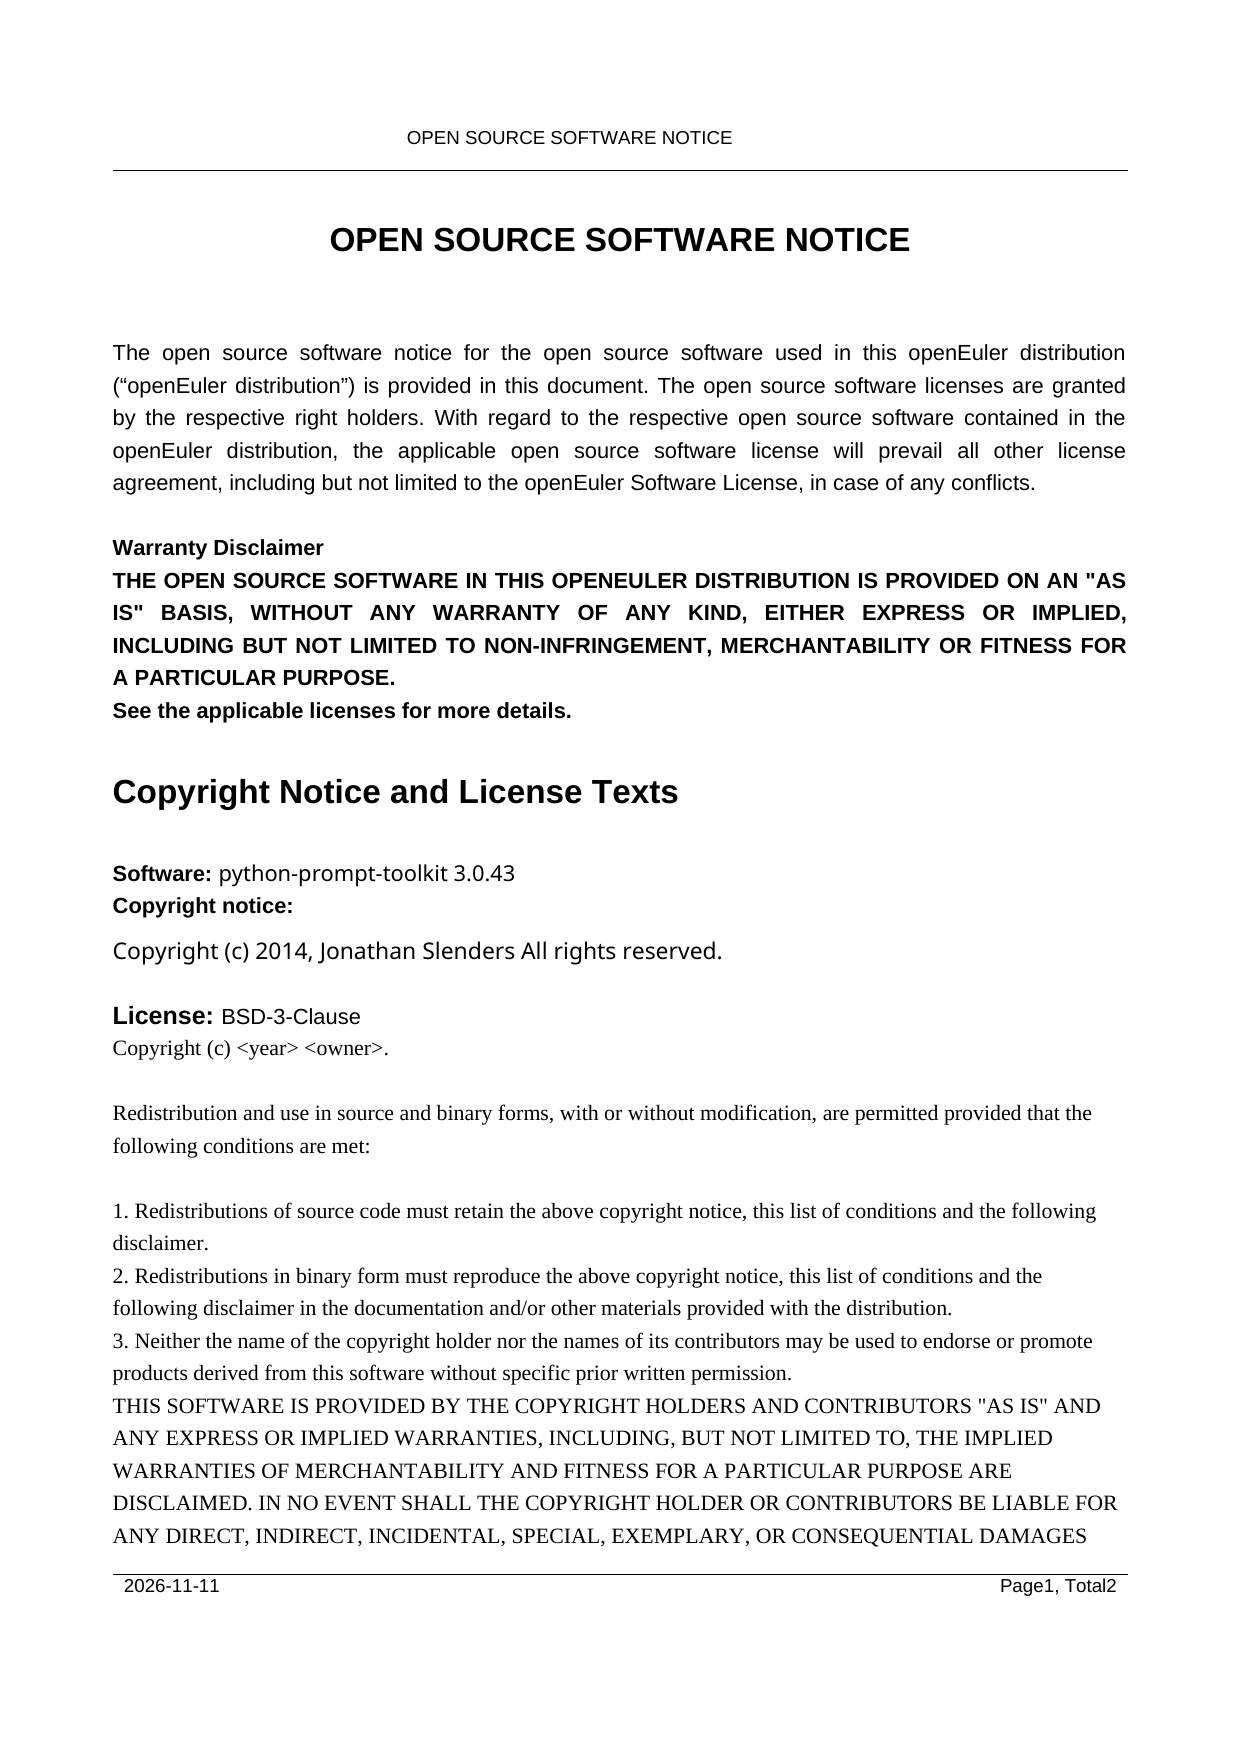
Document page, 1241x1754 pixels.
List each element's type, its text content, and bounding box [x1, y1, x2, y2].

text OPEN SOURCE SOFTWARE NOTICE [112, 206, 1128, 271]
text Warranty Disclaimer [112, 531, 1128, 564]
text Copyright notice: [112, 889, 1128, 921]
title Software: python-prompt-toolkit 3.0.43 [112, 856, 1128, 889]
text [112, 1031, 1128, 1551]
text Copyright Notice and License Texts [112, 759, 1128, 824]
text License: BSD-3-Clause [112, 999, 1128, 1031]
text THE OPEN SOURCE SOFTWARE IN THIS OPENEULER DISTRIBUTION IS PROVIDED ON AN "AS IS" BASIS, WITHOUT ANY WARRANTY OF ANY KIND, EITHER EXPRESS OR IMPLIED, INCLUDING BUT NOT LIMITED TO NON-INFRINGEMENT, MERCHANTABILITY OR FITNESS FOR A PARTICULAR PURPOSE. See the applicable licenses for more details. [112, 564, 1128, 726]
text The open source software notice for the open source software used in this openEuler distribution (“openEuler distribution”) is provided in this document. The open source software licenses are granted by the respective right holders. With regard to the respective open source software contained in the openEuler distribution, the applicable open source software license will prevail all other license agreement, including but not limited to the openEuler Software License, in case of any conflicts. [112, 336, 1128, 499]
text Copyright (c) 2014, Jonathan Slenders All rights reserved. [112, 934, 1128, 999]
